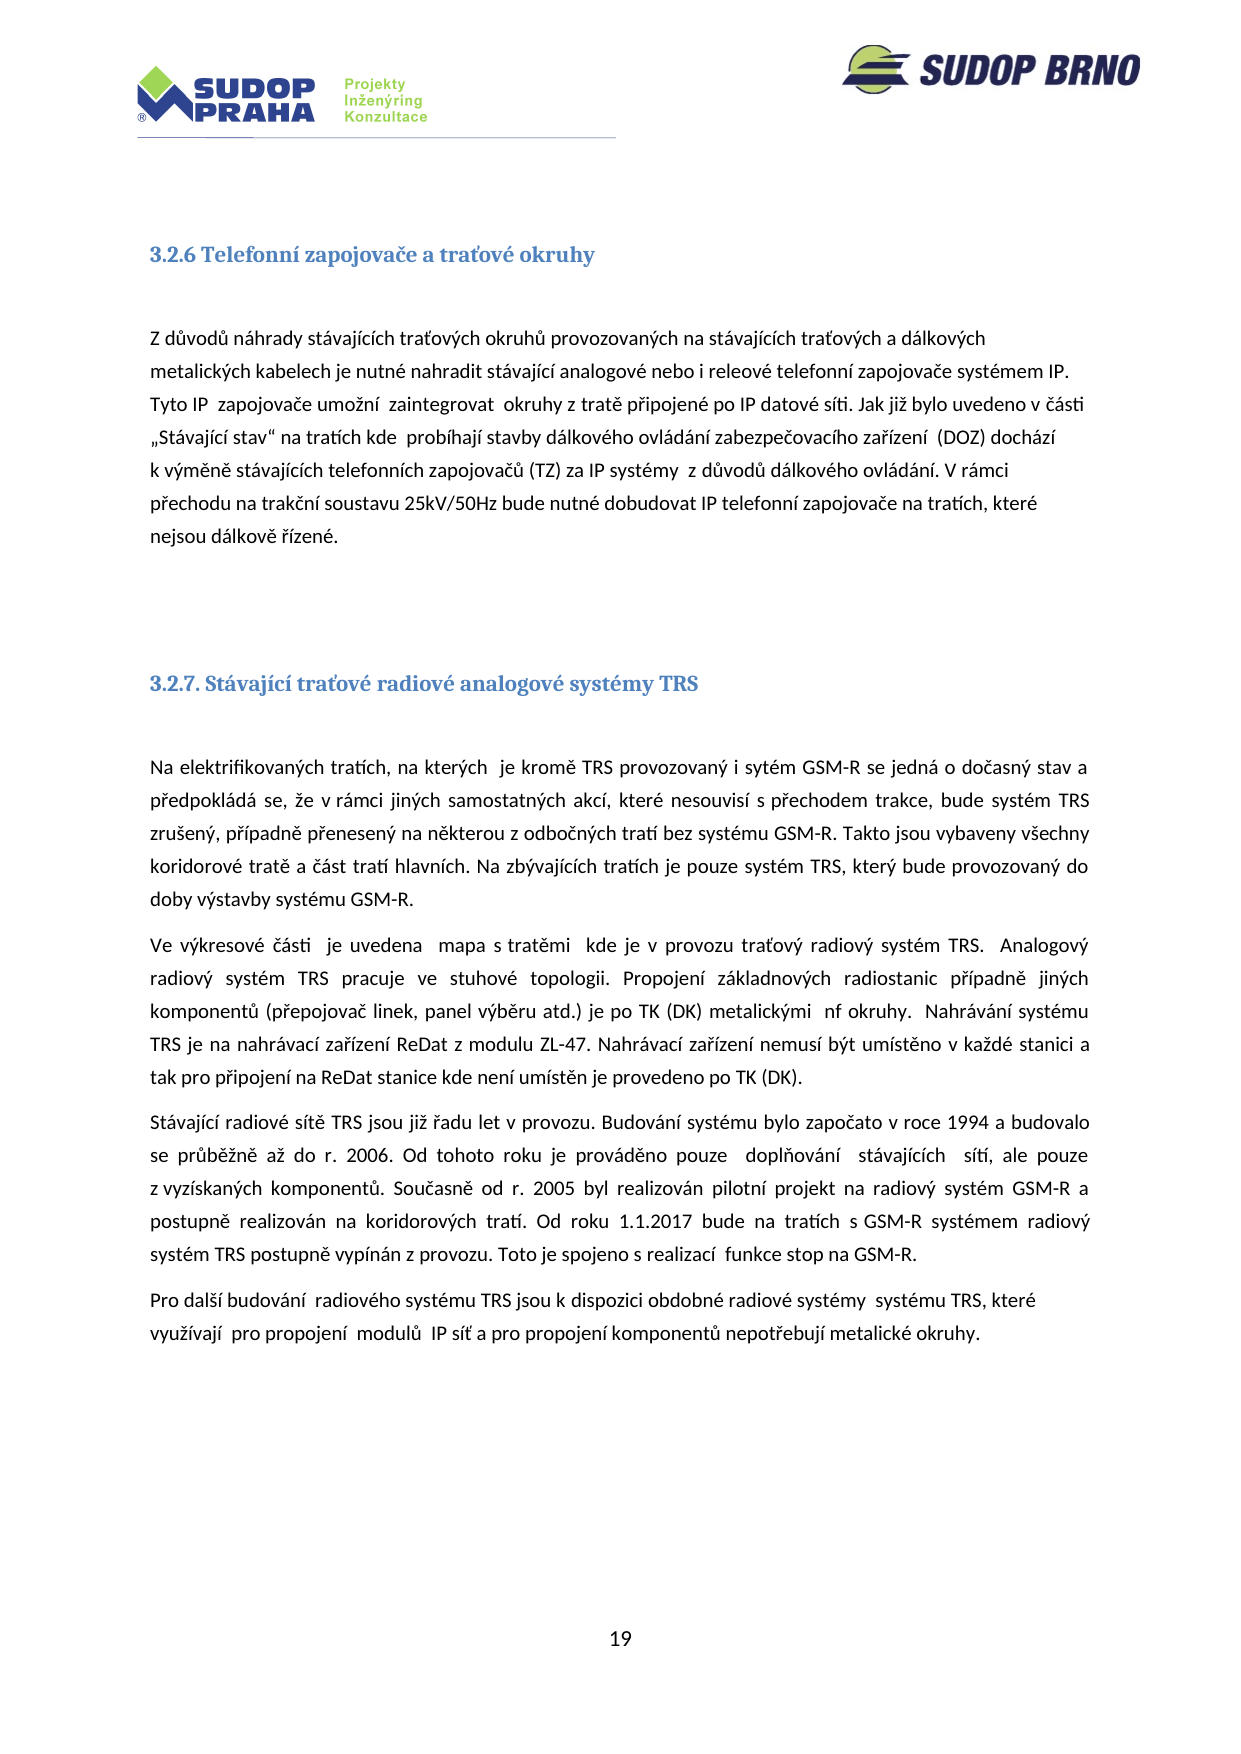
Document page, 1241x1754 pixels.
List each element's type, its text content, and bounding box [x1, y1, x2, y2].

picture [841, 45, 1149, 96]
picture [137, 65, 435, 126]
text Stávající radiové sítě TRS jsou již řadu let v provozu. Budování systému bylo započato v roce 1994 a budovalo se průběžně až do r. 2006. Od tohoto roku je prováděno pouze doplňování stávajících sítí, ale pouze z vyzískaných komponentů. Současně od r. 2005 byl realizován pilotní projekt na radiový systém GSM-R a postupně realizován na koridorových tratí. Od roku 1.1.2017 bude na tratích s GSM-R systémem radiový systém TRS postupně vypínán z provozu. Toto je spojeno s realizací funkce stop na GSM-R. [150, 1109, 1090, 1267]
subtitle 3.2.7. Stávající traťové radiové analogové systémy TRS [150, 671, 1090, 697]
text Ve výkresové části je uvedena mapa s tratěmi kde je v provozu traťový radiový systém TRS. Analogový radiový systém TRS pracuje ve stuhové topologii. Propojení základnových radiostanic případně jiných komponentů (přepojovač linek, panel výběru atd.) je po TK (DK) metalickými nf okruhy. Nahrávání systému TRS je na nahrávací zařízení ReDat z modulu ZL-47. Nahrávací zařízení nemusí být umístěno v každé stanici a tak pro připojení na ReDat stanice kde není umístěn je provedeno po TK (DK). [150, 932, 1090, 1089]
text Na elektrifikovaných tratích, na kterých je kromě TRS provozovaný i sytém GSM-R se jedná o dočasný stav a předpokládá se, že v rámci jiných samostatných akcí, které nesouvisí s přechodem trakce, bude systém TRS zrušený, případně přenesený na některou z odbočných tratí bez systému GSM-R. Takto jsou vybaveny všechny koridorové tratě a část tratí hlavních. Na zbývajících tratích je pouze systém TRS, který bude provozovaný do doby výstavby systému GSM-R. [150, 754, 1090, 912]
text Z důvodů náhrady stávajících traťových okruhů provozovaných na stávajících traťových a dálkových metalických kabelech je nutné nahradit stávající analogové nebo i releové telefonní zapojovače systémem IP. Tyto IP zapojovače umožní zaintegrovat okruhy z tratě připojené po IP datové síti. Jak již bylo uvedeno v části „Stávající stav“ na tratích kde probíhají stavby dálkového ovládání zabezpečovacího zařízení (DOZ) dochází k výměně stávajících telefonních zapojovačů (TZ) za IP systémy z důvodů dálkového ovládání. V rámci přechodu na trakční soustavu 25kV/50Hz bude nutné dobudovat IP telefonní zapojovače na tratích, které nejsou dálkově řízené. [150, 326, 1090, 549]
subtitle 3.2.6 Telefonní zapojovače a traťové okruhy [150, 242, 1090, 269]
text Pro další budování radiového systému TRS jsou k dispozici obdobné radiové systémy systému TRS, které využívají pro propojení modulů IP síť a pro propojení komponentů nepotřebují metalické okruhy. [150, 1287, 1090, 1346]
